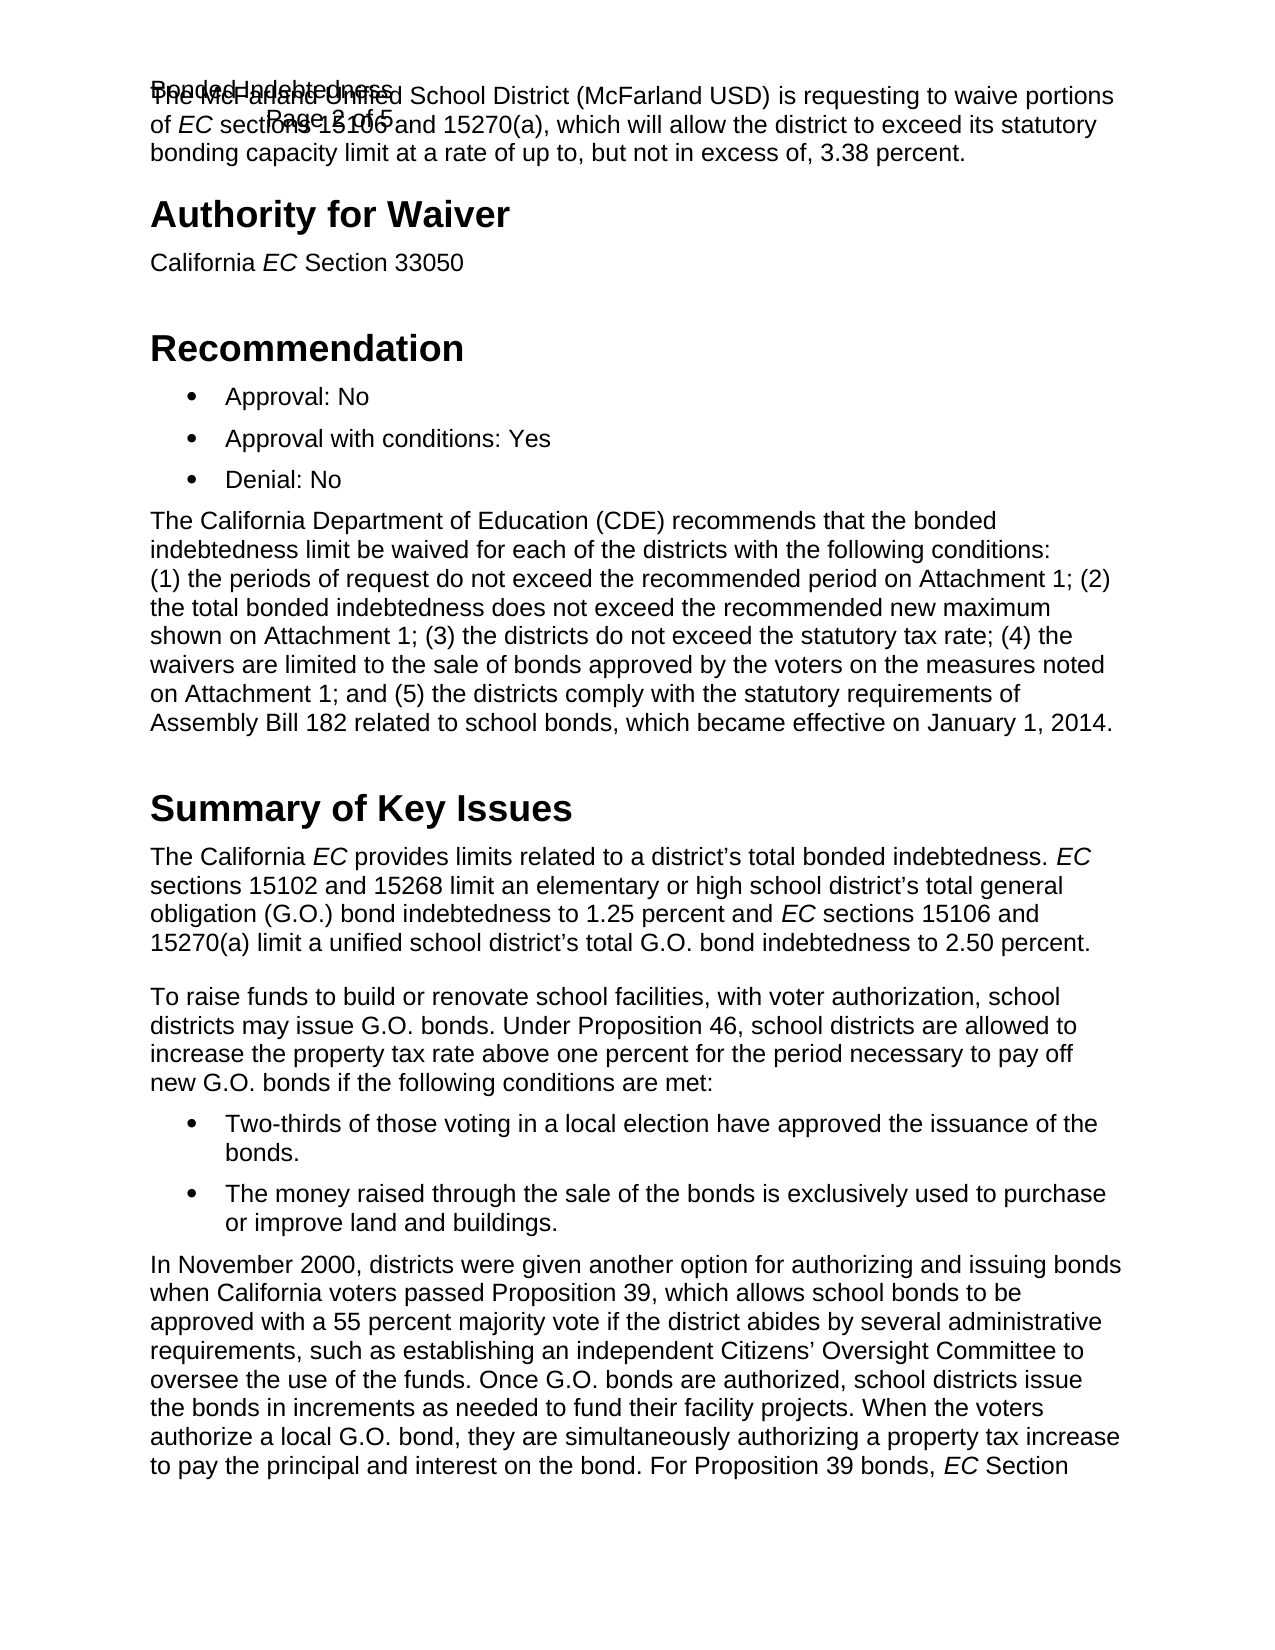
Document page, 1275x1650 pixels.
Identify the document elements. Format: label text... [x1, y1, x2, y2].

list Approval: No [187, 382, 1125, 411]
subtitle Summary of Key Issues [150, 786, 1125, 829]
subtitle Recommendation [150, 327, 1125, 370]
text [150, 1249, 1125, 1479]
text California EC Section 33050 [150, 248, 1125, 277]
text The California EC provides limits related to a district’s total bonded indebtedness. EC sections 15102 and 15268 limit an elementary or high school district’s total general obligation (G.O.) bond indebtedness to 1.25 percent and EC sections 15106 and 15270(a) limit a unified school district’s total G.O. bond indebtedness to 2.50 percent. [150, 842, 1125, 957]
list Approval with conditions: Yes [187, 423, 1125, 452]
list The money raised through the sale of the bonds is exclusively used to purchase or improve land and buildings. [187, 1179, 1125, 1237]
subtitle Authority for Waiver [150, 192, 1125, 235]
list Denial: No [187, 465, 1125, 494]
text To raise funds to build or renovate school facilities, with voter authorization, school districts may issue G.O. bonds. Under Proposition 46, school districts are allowed to increase the property tax rate above one percent for the period necessary to pay off new G.O. bonds if the following conditions are met: [150, 982, 1125, 1097]
list Two-thirds of those voting in a local election have approved the issuance of the bonds. [187, 1109, 1125, 1167]
text The McFarland Unified School District (McFarland USD) is requesting to waive portions of EC sections 15106 and 15270(a), which will allow the district to exceed its statutory bonding capacity limit at a rate of up to, but not in excess of, 3.38 percent. [150, 81, 1125, 167]
text The California Department of Education (CDE) recommends that the bonded indebtedness limit be waived for each of the districts with the following conditions: (1) the periods of request do not exceed the recommended period on Attachment 1; (2) the total bonded indebtedness does not exceed the recommended new maximum shown on Attachment 1; (3) the districts do not exceed the statutory tax rate; (4) the waivers are limited to the sale of bonds approved by the voters on the measures noted on Attachment 1; and (5) the districts comply with the statutory requirements of Assembly Bill 182 related to school bonds, which became effective on January 1, 2014. [150, 506, 1125, 736]
